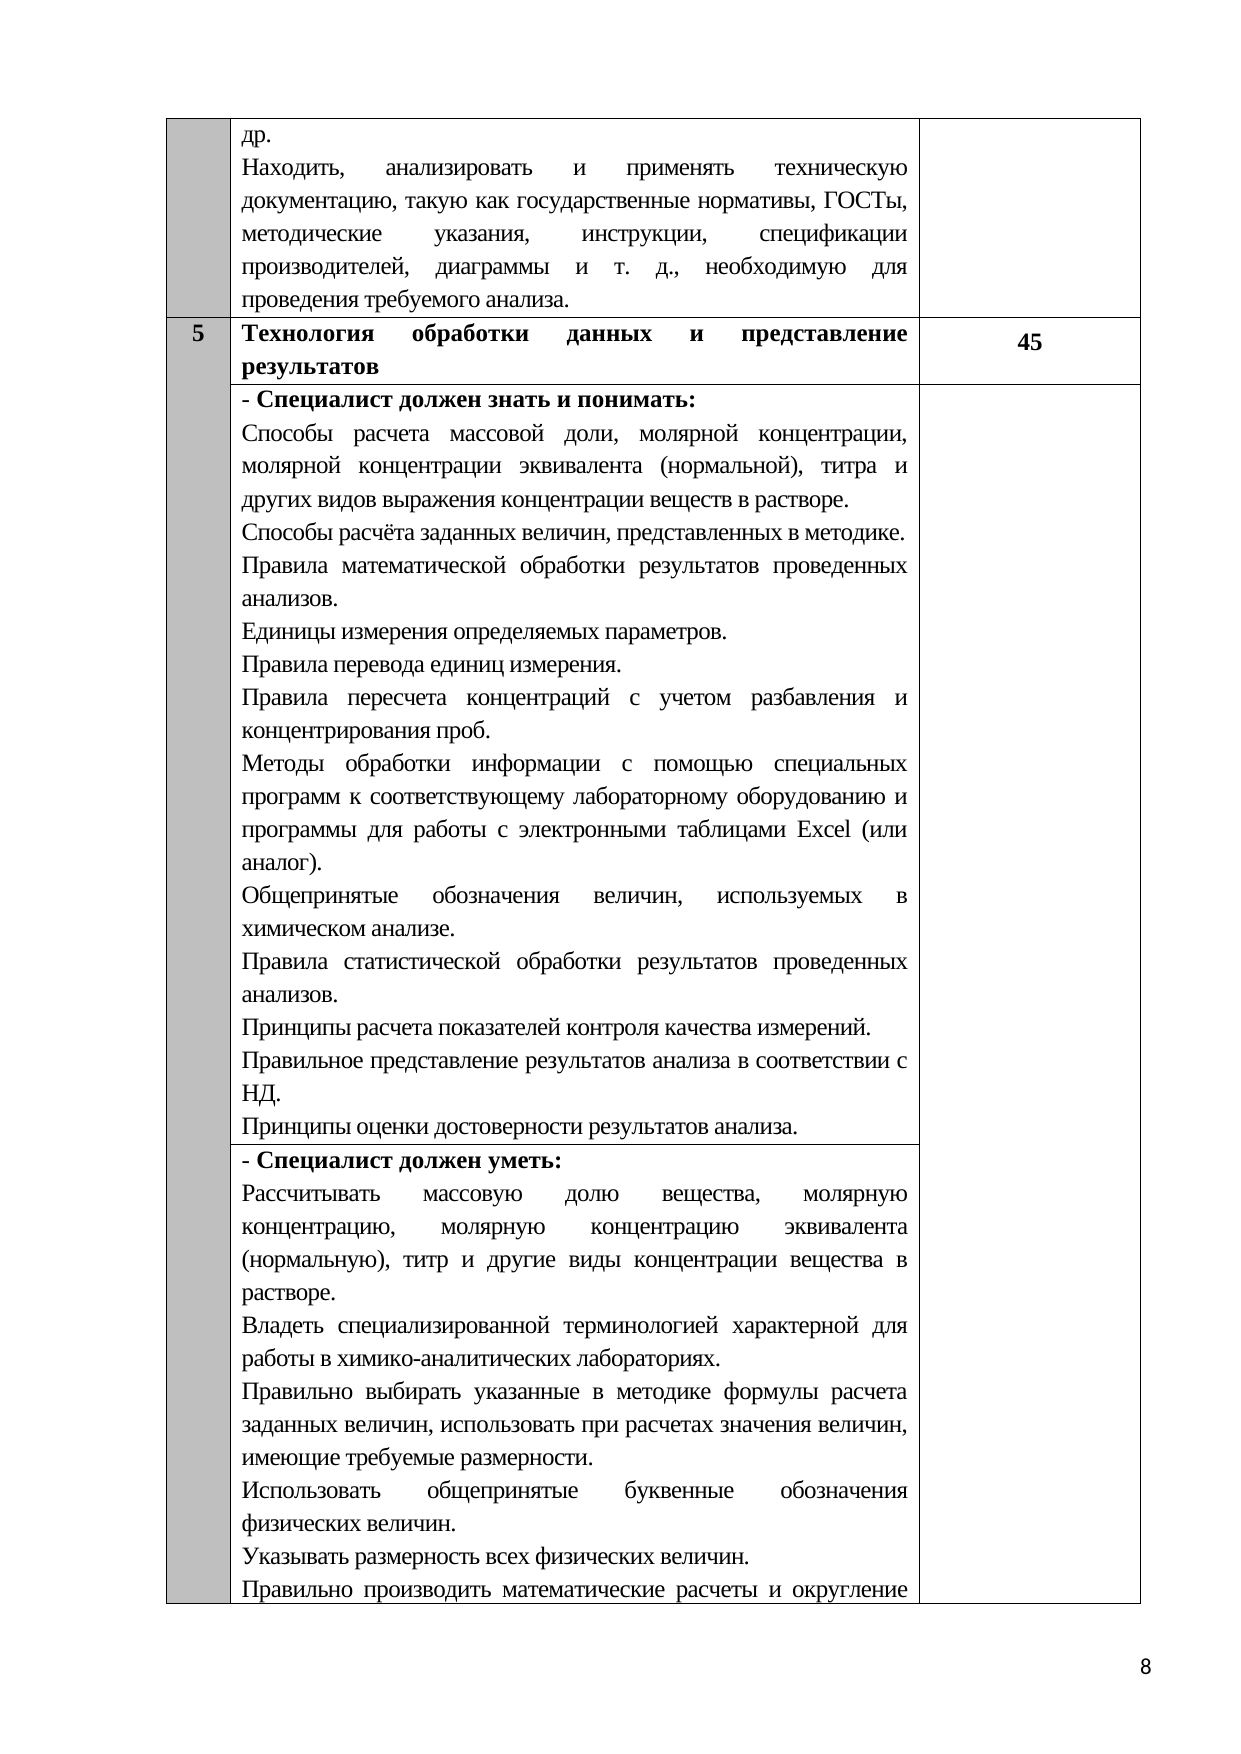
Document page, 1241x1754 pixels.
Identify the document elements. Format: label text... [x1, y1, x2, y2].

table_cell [231, 1145, 919, 1603]
table_cell 5 [167, 318, 230, 1603]
table_cell Технология обработки данных и представление результатов [231, 318, 919, 383]
table_cell 45 [920, 318, 1140, 383]
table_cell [231, 119, 919, 317]
table_cell - Специалист должен знать и понимать: Способы расчета массовой доли, молярной концентрации, молярной концентрации эквивалента (нормальной), титра и других видов выражения концентрации веществ в растворе. Способы расчёта заданных величин, представленных в методике. Правила математической обработки результатов проведенных анализов. Единицы измерения определяемых параметров. Правила перевода единиц измерения. Правила пересчета концентраций с учетом разбавления и концентрирования проб. Методы обработки информации с помощью специальных программ к соответствующему лабораторному оборудованию и программы для работы с электронными таблицами Excel (или аналог). Общепринятые обозначения величин, используемых в химическом анализе. Правила статистической обработки результатов проведенных анализов. Принципы расчета показателей контроля качества измерений. Правильное представление результатов анализа в соответствии с НД. Принципы оценки достоверности результатов анализа. [231, 385, 919, 1144]
table_cell [920, 385, 1140, 1603]
